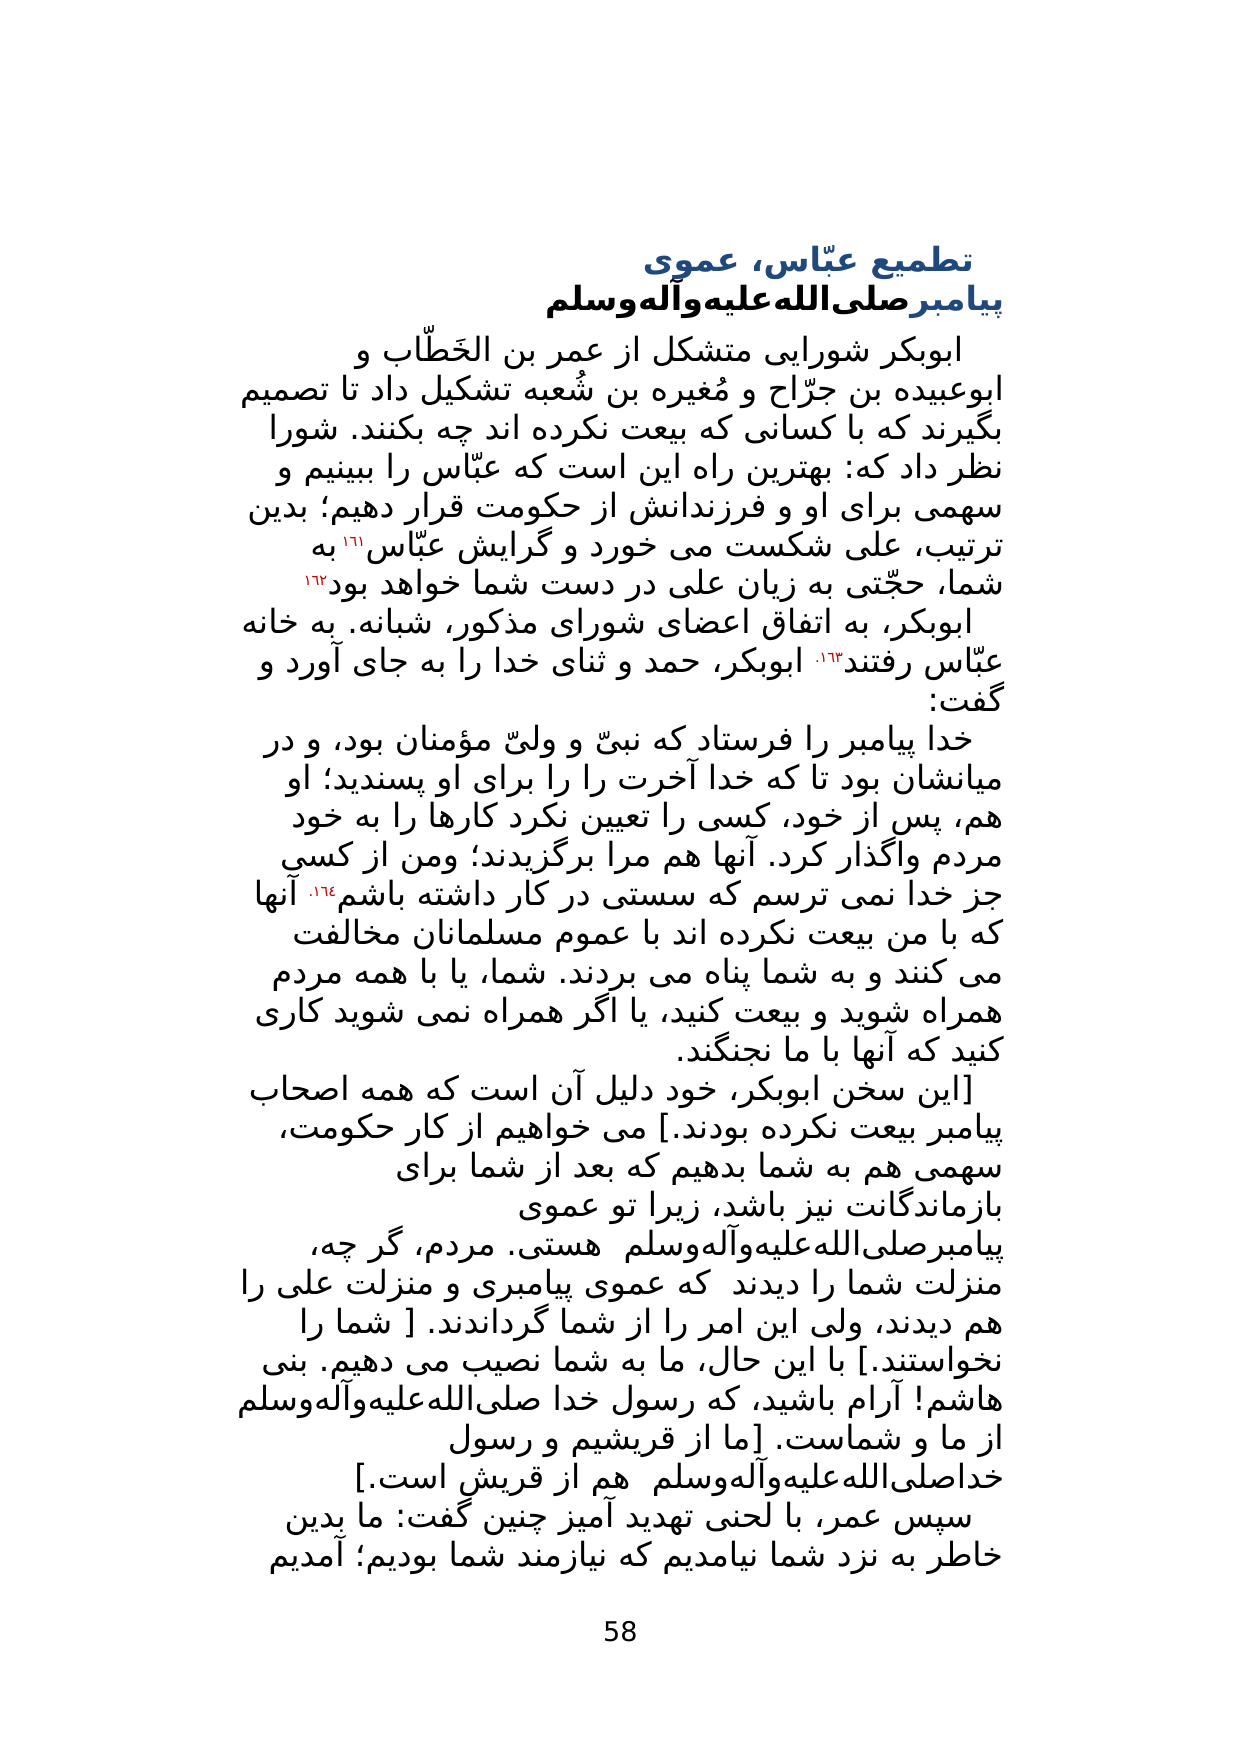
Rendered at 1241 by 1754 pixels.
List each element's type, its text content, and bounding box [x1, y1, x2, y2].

text ابوبکر شورايى متشکل از عمر بن الخَطّاب و ابوعبيده بن جرّاح و مُغيره بن شُعبه تشکيل داد تا تصميم بگيرند که با کسانى که بيعت نکرده اند چه بکنند. شورا نظر داد که: بهترين راه اين است که عبّاس را ببينيم و سهمى براى او و فرزندانش از حکومت قرار دهيم؛ بدين ترتيب، على شکست مى خورد و گرايش عبّاس١٦١ به شما، حجّتى به زيان على در دست شما خواهد بود١٦٢ [236, 331, 1004, 603]
text خدا پيامبر را فرستاد که نبىّ و ولىّ مؤمنان بود، و در ميانشان بود تا که خدا آخرت را را براى او پسنديد؛ او هم، پس از خود، کسى را تعيين نکرد کارها را به خود مردم واگذار کرد. آنها هم مرا برگزيدند؛ ومن از کسى جز خدا نمى ترسم که سستى در کار داشته باشم١٦٤. آنها که با من بيعت نکرده اند با عموم مسلمانان مخالفت مى کنند و به شما پناه مى بردند. شما، يا با همه مردم همراه شويد و بيعت کنيد، يا اگر همراه نمى شويد کارى کنيد که آنها با ما نجنگند. [236, 719, 1004, 1069]
subtitle تطميع عبّاس، عموى پيامبرصلى‌الله‌عليه‌وآله‌وسلم [236, 241, 1004, 318]
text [236, 1496, 1004, 1574]
text [اين سخن ابوبکر، خود دليل آن است که همه اصحاب پيامبر بيعت نکرده بودند.] مى خواهيم از کار حکومت، سهمى هم به شما بدهيم که بعد از شما براى بازماندگانت نيز باشد، زيرا تو عموى پيامبرصلى‌الله‌عليه‌وآله‌وسلم هستى. مردم، گر چه، منزلت شما را ديدند که عموى پيامبرى و منزلت على را هم ديدند، ولى اين امر را از شما گرداندند. [ شما را نخواستند.] با اين حال، ما به شما نصيب مى دهيم. بنى هاشم! آرام باشيد، که رسول خدا صلى‌الله‌عليه‌وآله‌وسلم از ما و شماست. [ما از قريشيم و رسول خداصلى‌الله‌عليه‌وآله‌وسلم هم از قريش است.] [236, 1069, 1004, 1496]
text ابوبکر، به اتفاق اعضاى شوراى مذکور، شبانه. به خانه عبّاس رفتند١٦٣. ابوبکر، حمد و ثناى خدا را به جاى آورد و گفت: [236, 603, 1004, 719]
